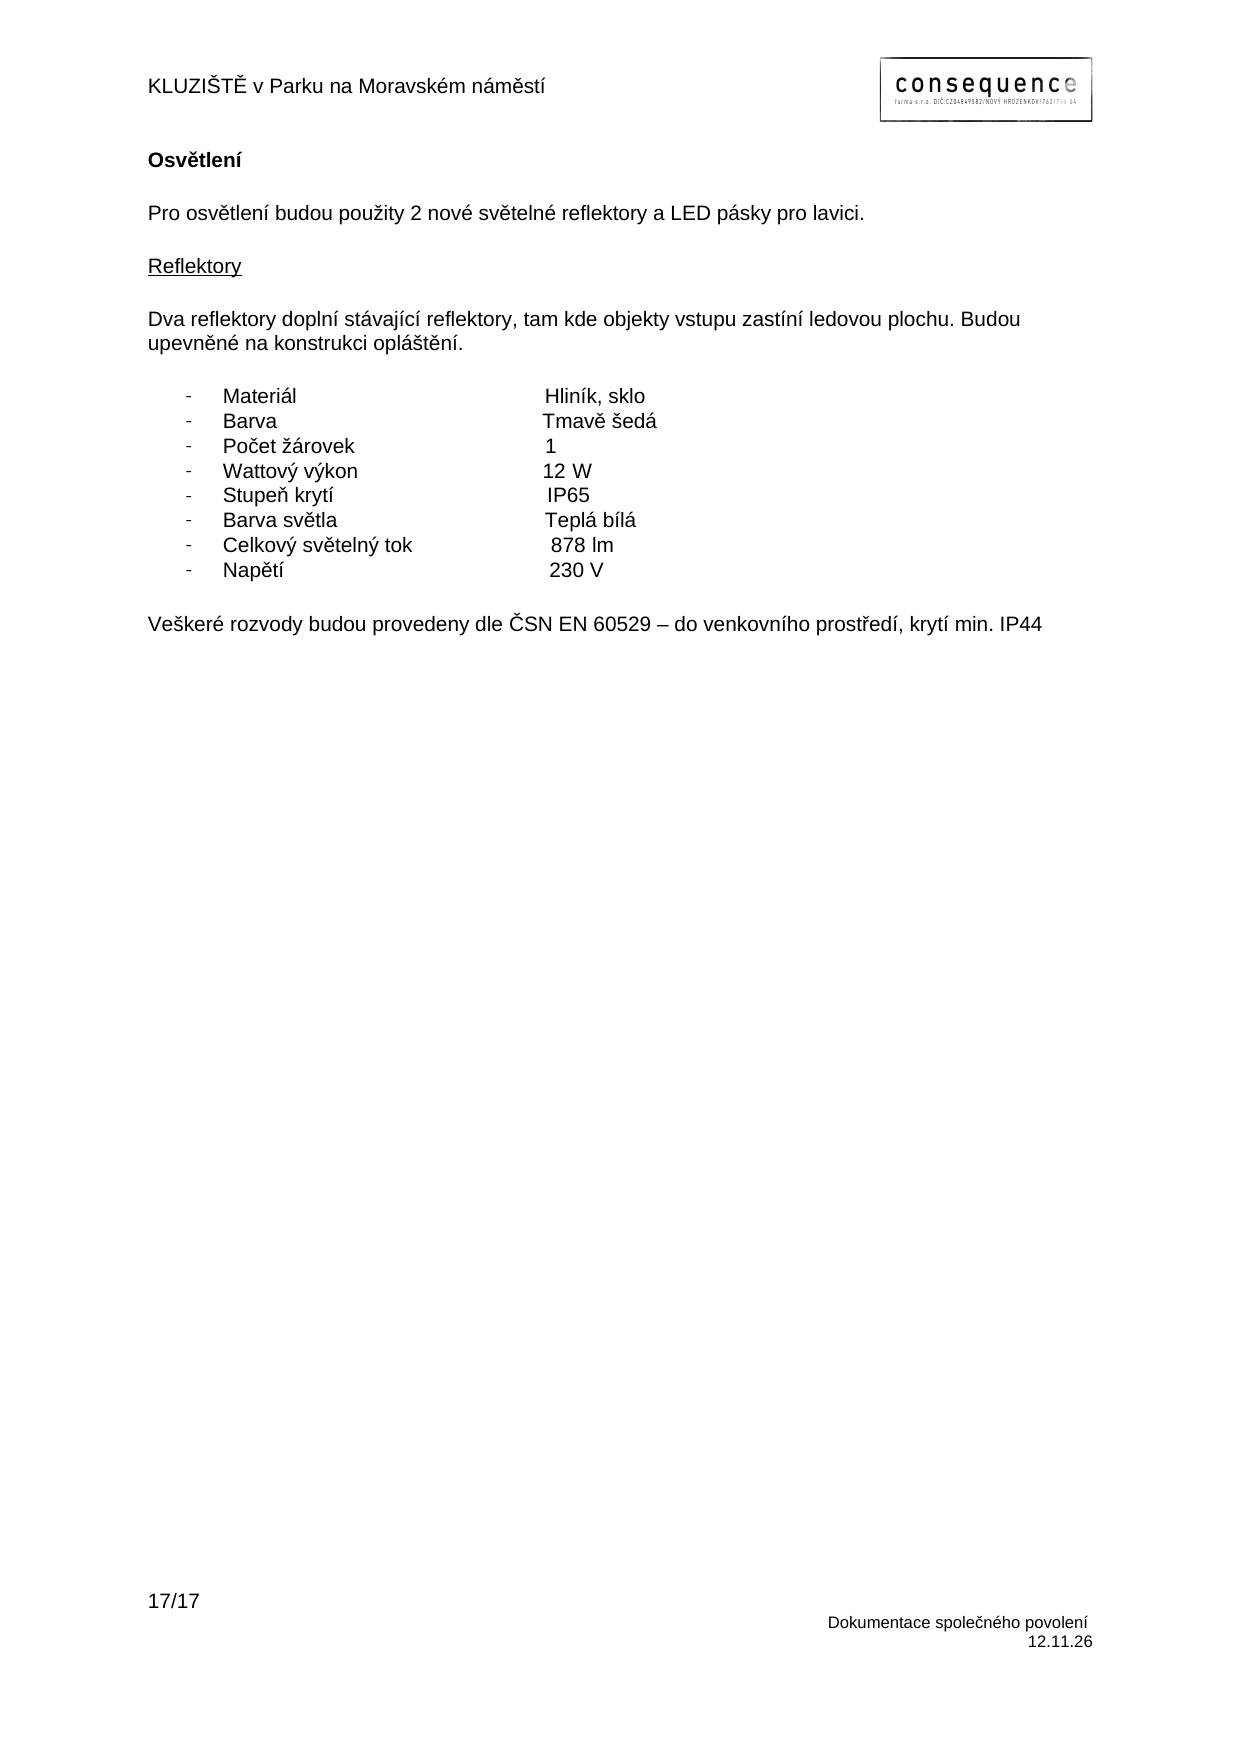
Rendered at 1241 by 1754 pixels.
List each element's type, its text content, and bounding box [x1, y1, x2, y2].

text Reflektory [148, 254, 1093, 278]
list Celkový světelný tok 878 lm [185, 533, 1093, 558]
list Materiál Hliník, sklo [185, 384, 1093, 409]
picture [879, 57, 1093, 122]
text Dva reflektory doplní stávající reflektory, tam kde objekty vstupu zastíní ledovou plochu. Budou upevněné na konstrukci opláštění. [148, 307, 1093, 355]
list Stupeň krytí IP65 [185, 483, 1093, 508]
text Osvětlení [148, 148, 1093, 172]
list Počet žárovek 1 [185, 434, 1093, 458]
list Barva Tmavě šedá [185, 409, 1093, 434]
list Wattový výkon 12 W [185, 458, 1093, 483]
list Napětí 230 V [185, 558, 1093, 582]
text Pro osvětlení budou použity 2 nové světelné reflektory a LED pásky pro lavici. [148, 201, 1093, 225]
text Veškeré rozvody budou provedeny dle ČSN EN 60529 – do venkovního prostředí, krytí min. IP44 [148, 612, 1093, 636]
list Barva světla Teplá bílá [185, 508, 1093, 533]
